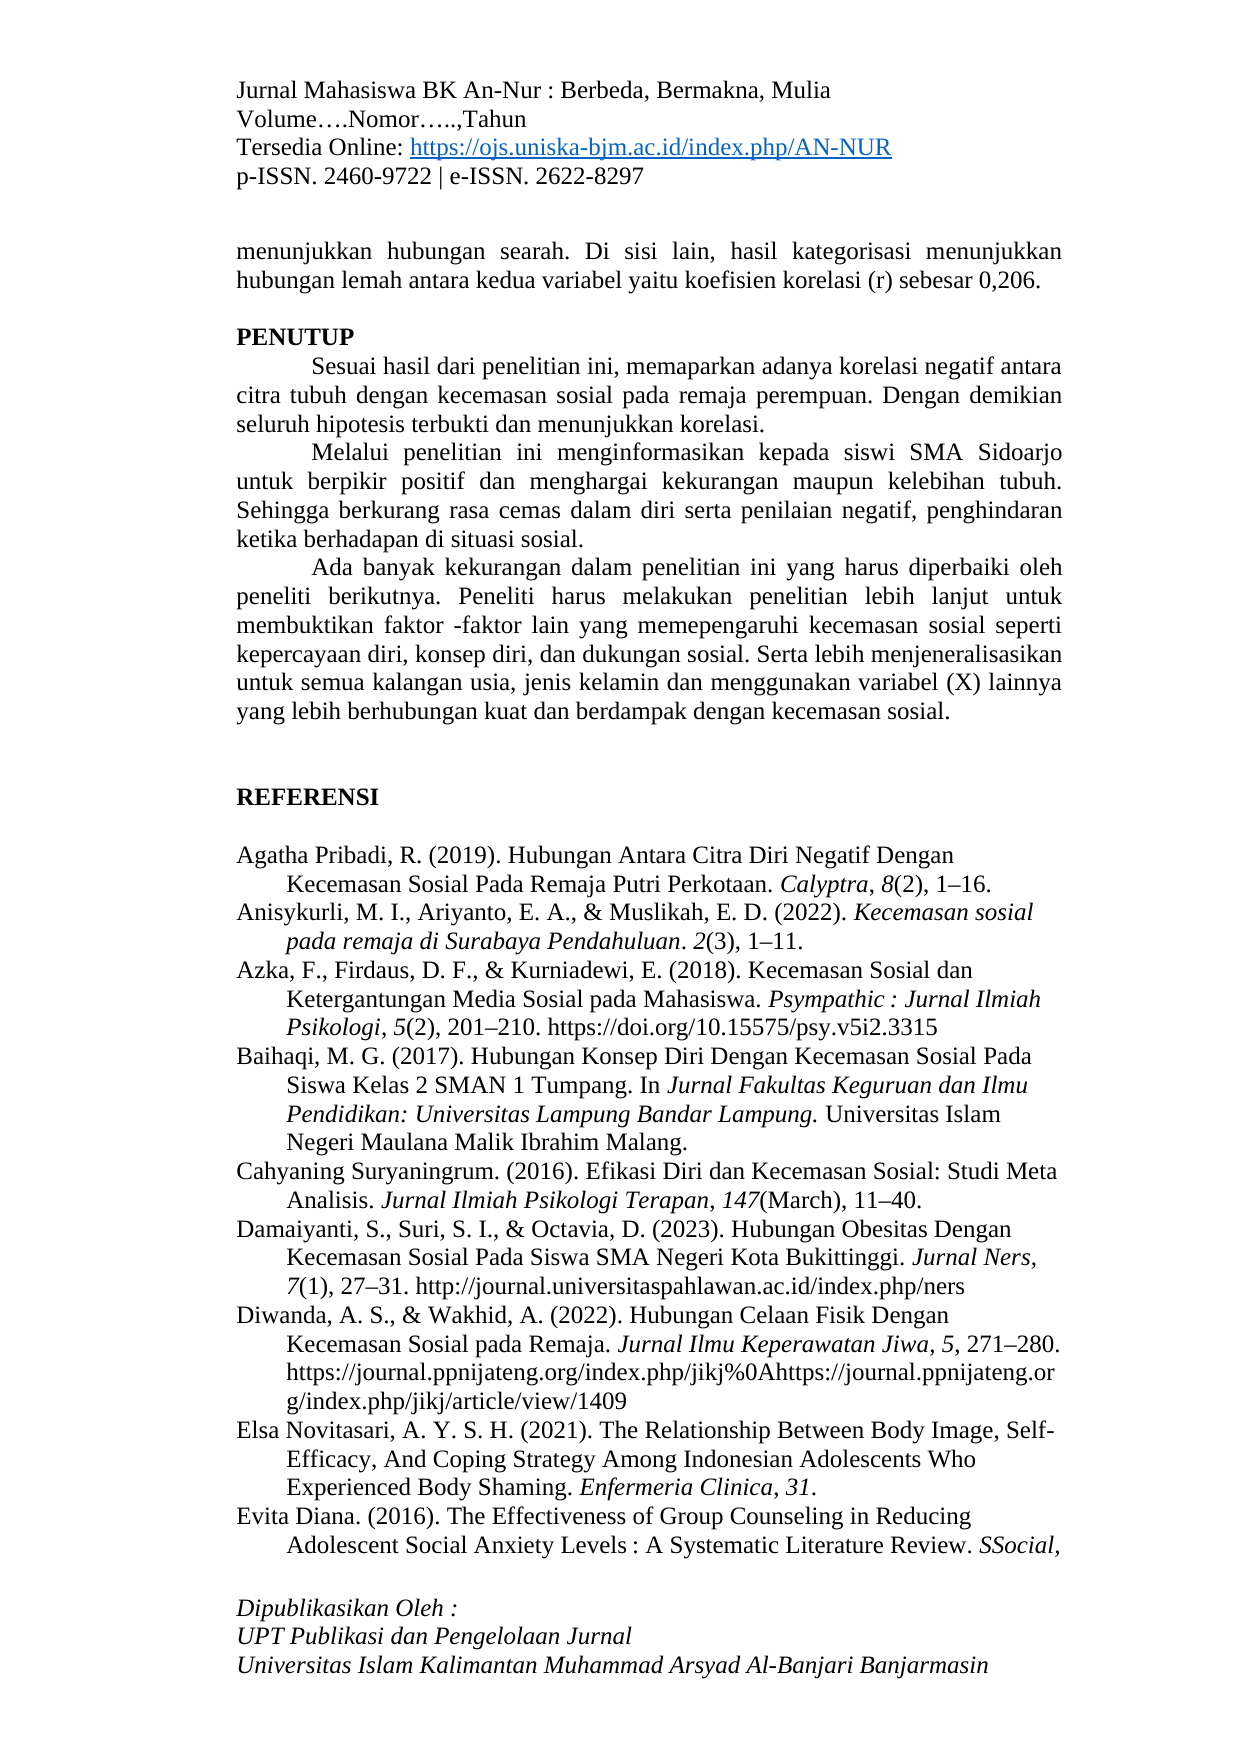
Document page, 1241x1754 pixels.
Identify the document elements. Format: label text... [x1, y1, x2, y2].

text REFERENSI [236, 782, 1063, 811]
text Agatha Pribadi, R. (2019). Hubungan Antara Citra Diri Negatif Dengan Kecemasan Sosial Pada Remaja Putri Perkotaan. Calyptra, 8(2), 1–16. [236, 840, 1063, 897]
text Melalui penelitian ini menginformasikan kepada siswi SMA Sidoarjo untuk berpikir positif dan menghargai kekurangan maupun kelebihan tubuh. Sehingga berkurang rasa cemas dalam diri serta penilaian negatif, penghindaran ketika berhadapan di situasi sosial. [236, 437, 1063, 552]
text Elsa Novitasari, A. Y. S. H. (2021). The Relationship Between Body Image, Self-Efficacy, And Coping Strategy Among Indonesian Adolescents Who Experienced Body Shaming. Enfermeria Clinica, 31. [236, 1415, 1063, 1501]
text Cahyaning Suryaningrum. (2016). Efikasi Diri dan Kecemasan Sosial: Studi Meta Analisis. Jurnal Ilmiah Psikologi Terapan, 147(March), 11–40. [236, 1156, 1063, 1214]
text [236, 236, 1063, 294]
text Anisykurli, M. I., Ariyanto, E. A., & Muslikah, E. D. (2022). Kecemasan sosial pada remaja di Surabaya Pendahuluan. 2(3), 1–11. [236, 897, 1063, 955]
text Baihaqi, M. G. (2017). Hubungan Konsep Diri Dengan Kecemasan Sosial Pada Siswa Kelas 2 SMAN 1 Tumpang. In Jurnal Fakultas Keguruan dan Ilmu Pendidikan: Universitas Lampung Bandar Lampung. Universitas Islam Negeri Maulana Malik Ibrahim Malang. [236, 1041, 1063, 1156]
text Diwanda, A. S., & Wakhid, A. (2022). Hubungan Celaan Fisik Dengan Kecemasan Sosial pada Remaja. Jurnal Ilmu Keperawatan Jiwa, 5, 271–280. https://journal.ppnijateng.org/index.php/jikj%0Ahttps://journal.ppnijateng.org/index.php/jikj/article/view/1409 [236, 1300, 1063, 1415]
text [236, 1501, 1063, 1559]
text Damaiyanti, S., Suri, S. I., & Octavia, D. (2023). Hubungan Obesitas Dengan Kecemasan Sosial Pada Siswa SMA Negeri Kota Bukittinggi. Jurnal Ners, 7(1), 27–31. http://journal.universitaspahlawan.ac.id/index.php/ners [236, 1214, 1063, 1300]
text PENUTUP [236, 322, 1063, 351]
text Ada banyak kekurangan dalam penelitian ini yang harus diperbaiki oleh peneliti berikutnya. Peneliti harus melakukan penelitian lebih lanjut untuk membuktikan faktor -faktor lain yang memepengaruhi kecemasan sosial seperti kepercayaan diri, konsep diri, dan dukungan sosial. Serta lebih menjeneralisasikan untuk semua kalangan usia, jenis kelamin dan menggunakan variabel (X) lainnya yang lebih berhubungan kuat dan berdampak dengan kecemasan sosial. [236, 552, 1063, 725]
text Sesuai hasil dari penelitian ini, memaparkan adanya korelasi negatif antara citra tubuh dengan kecemasan sosial pada remaja perempuan. Dengan demikian seluruh hipotesis terbukti dan menunjukkan korelasi. [236, 351, 1063, 437]
text Azka, F., Firdaus, D. F., & Kurniadewi, E. (2018). Kecemasan Sosial dan Ketergantungan Media Sosial pada Mahasiswa. Psympathic : Jurnal Ilmiah Psikologi, 5(2), 201–210. https://doi.org/10.15575/psy.v5i2.3315 [236, 955, 1063, 1041]
